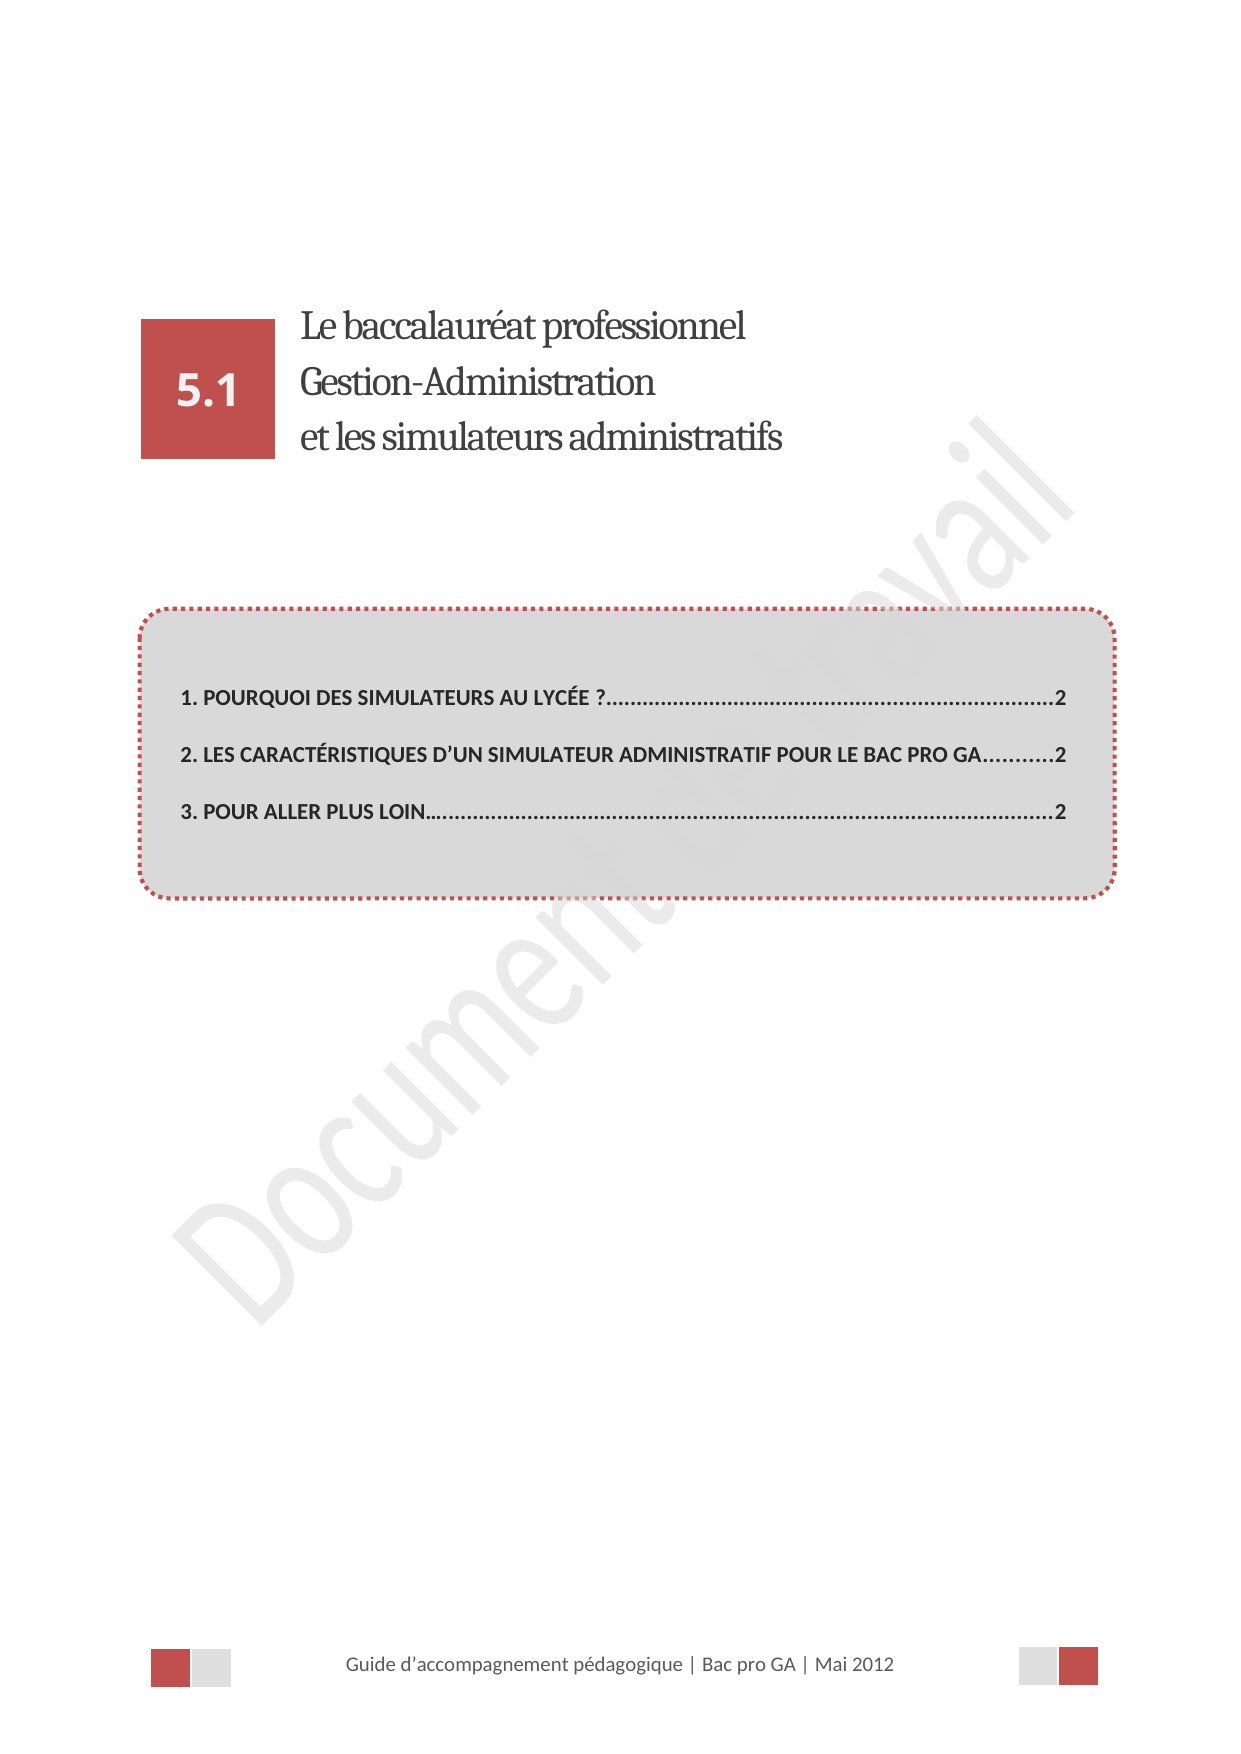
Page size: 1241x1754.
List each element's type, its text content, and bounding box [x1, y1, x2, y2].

text Le baccalauréat professionnel Gestion-Administration et les simulateurs administratifs [136, 302, 1104, 460]
text 2. Les caractéristiques d’un simulateur administratif pour le bac pro GA 2 [180, 740, 1104, 768]
text 1. Pourquoi des simulateurs au lycée ? 2 [180, 683, 1104, 711]
text 3. Pour aller plus loin…. 2 [180, 797, 1104, 825]
